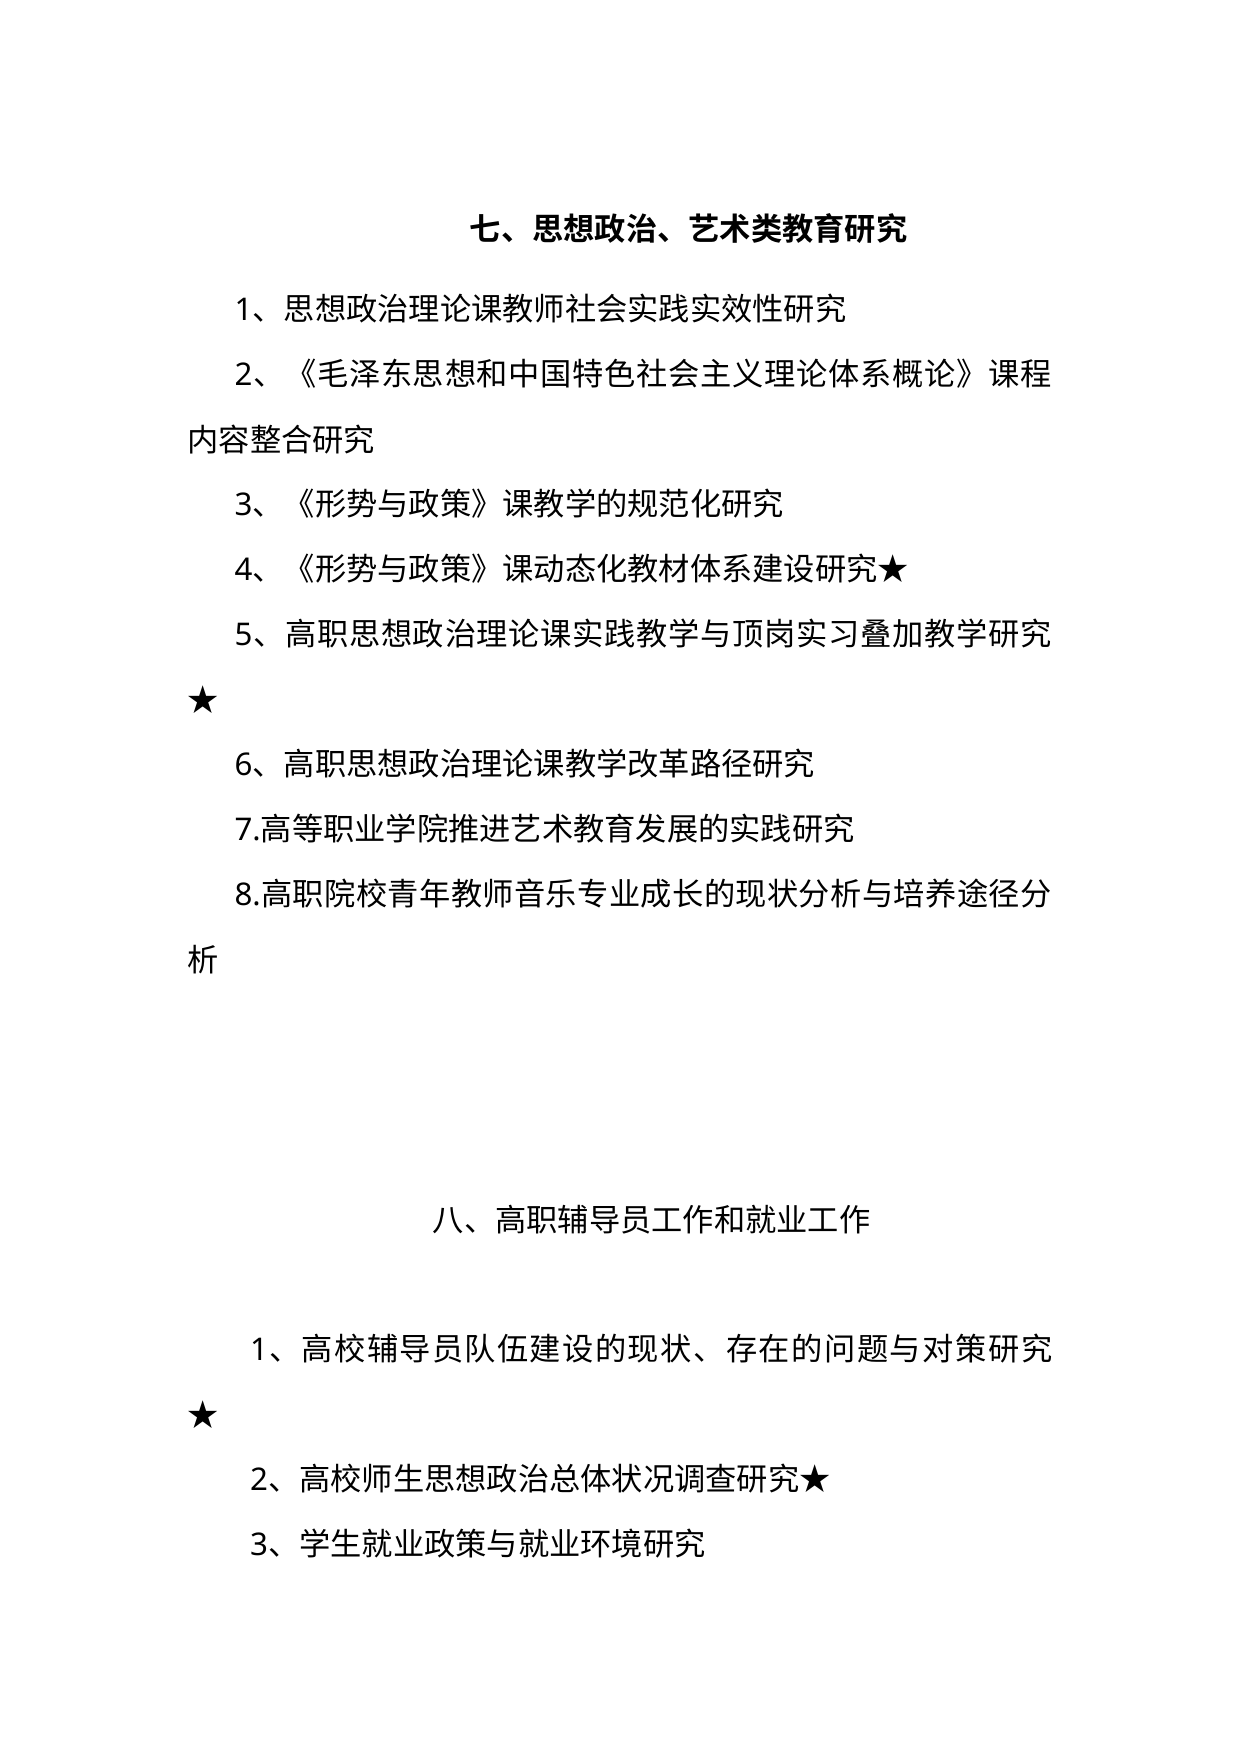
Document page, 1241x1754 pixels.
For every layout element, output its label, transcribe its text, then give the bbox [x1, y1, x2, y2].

text 2、高校师生思想政治总体状况调查研究★ [187, 1445, 1053, 1510]
text 3、《形势与政策》课教学的规范化研究 [187, 470, 1053, 535]
text 3、学生就业政策与就业环境研究 [187, 1510, 1053, 1575]
text 7.高等职业学院推进艺术教育发展的实践研究 [187, 795, 1053, 860]
text 6、高职思想政治理论课教学改革路径研究 [187, 730, 1053, 795]
text 8.高职院校青年教师音乐专业成长的现状分析与培养途径分析 [187, 860, 1053, 990]
text 5、高职思想政治理论课实践教学与顶岗实习叠加教学研究★ [187, 600, 1053, 730]
text 八、高职辅导员工作和就业工作 [187, 1185, 1053, 1250]
text 1、高校辅导员队伍建设的现状、存在的问题与对策研究★ [187, 1315, 1053, 1445]
text 4、《形势与政策》课动态化教材体系建设研究★ [187, 535, 1053, 600]
text 1、思想政治理论课教师社会实践实效性研究 [187, 275, 1053, 340]
text 七、思想政治、艺术类教育研究 [187, 204, 1053, 250]
text 2、《毛泽东思想和中国特色社会主义理论体系概论》课程内容整合研究 [187, 340, 1053, 470]
